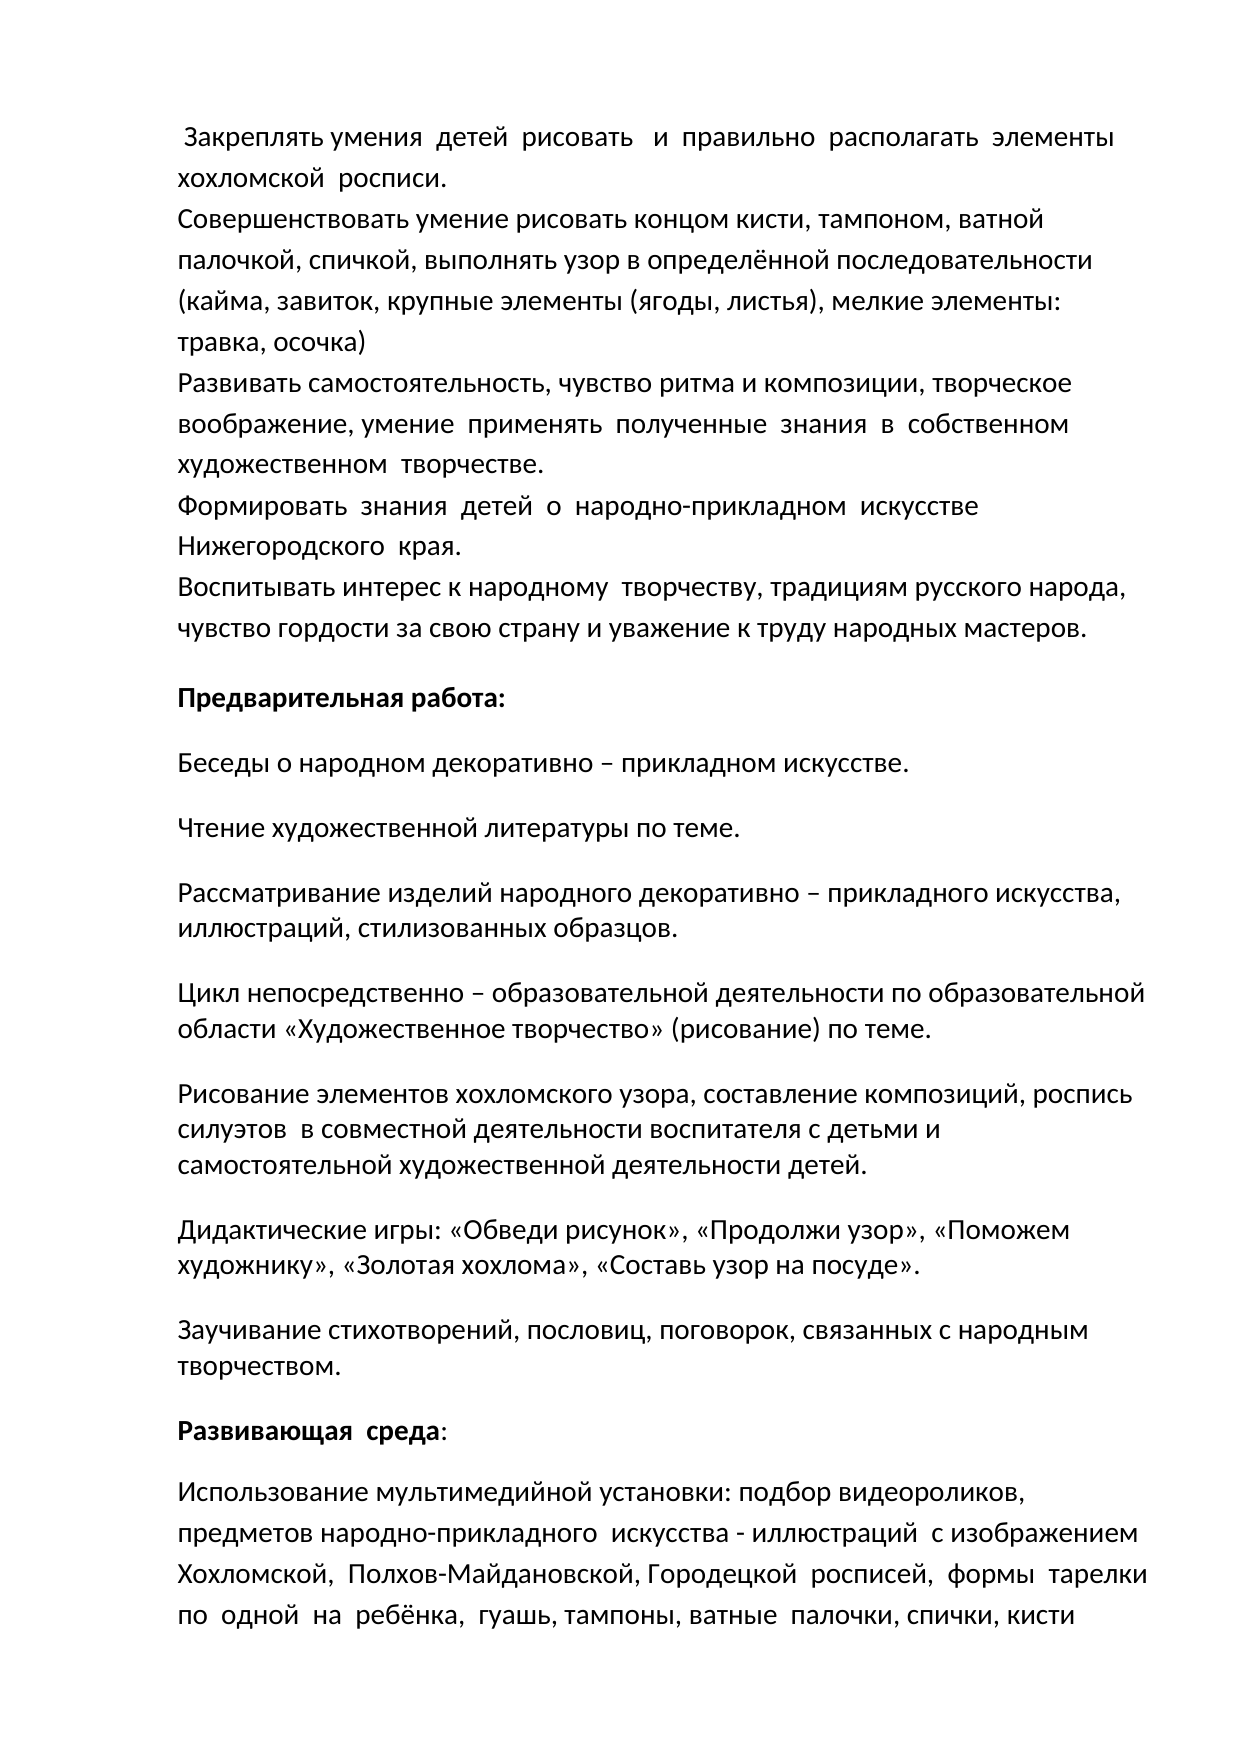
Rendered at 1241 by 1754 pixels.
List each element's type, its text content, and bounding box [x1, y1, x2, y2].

text Рассматривание изделий народного декоративно – прикладного искусства, иллюстраций, стилизованных образцов. [177, 874, 1152, 945]
text Рисование элементов хохломского узора, составление композиций, роспись силуэтов в совместной деятельности воспитателя с детьми и самостоятельной художественной деятельности детей. [177, 1075, 1152, 1182]
text Беседы о народном декоративно – прикладном искусстве. [177, 744, 1152, 780]
text Заучивание стихотворений, пословиц, поговорок, связанных с народным творчеством. [177, 1311, 1152, 1382]
text Дидактические игры: «Обведи рисунок», «Продолжи узор», «Поможем художнику», «Золотая хохлома», «Составь узор на посуде». [177, 1211, 1152, 1282]
text Предварительная работа: [177, 679, 1152, 715]
text Развивающая среда: [177, 1412, 1152, 1447]
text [177, 1473, 1152, 1632]
text Чтение художественной литературы по теме. [177, 809, 1152, 845]
text Цикл непосредственно – образовательной деятельности по образовательной области «Художественное творчество» (рисование) по теме. [177, 974, 1152, 1046]
text Закреплять умения детей рисовать и правильно располагать элементы хохломской росписи. Совершенствовать умение рисовать концом кисти, тампоном, ватной палочкой, спичкой, выполнять узор в определённой последовательности (кайма, завиток, крупные элементы (ягоды, листья), мелкие элементы: травка, осочка) Развивать самостоятельность, чувство ритма и композиции, творческое воображение, умение применять полученные знания в собственном художественном творчестве. Формировать знания детей о народно-прикладном искусстве Нижегородского края. Воспитывать интерес к народному творчеству, традициям русского народа, чувство гордости за свою страну и уважение к труду народных мастеров. [177, 118, 1152, 645]
